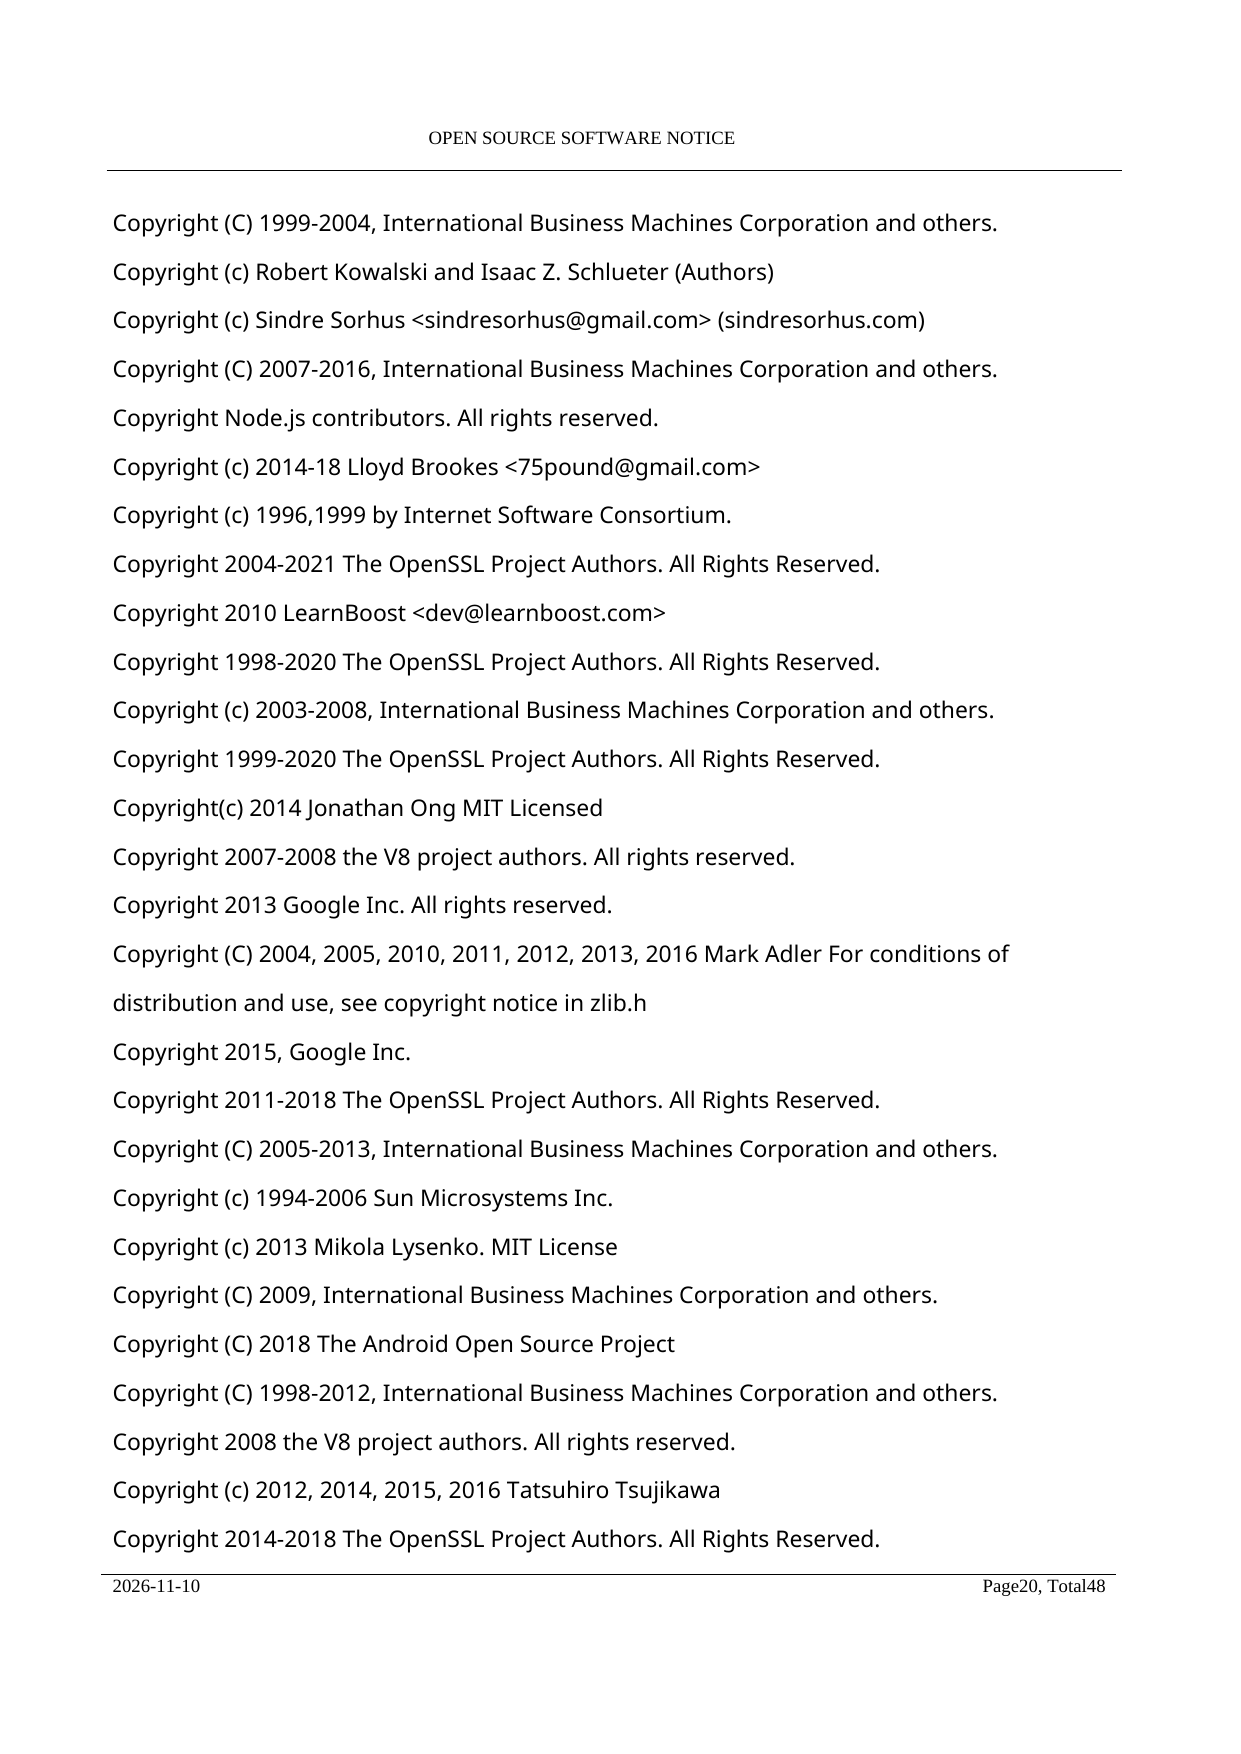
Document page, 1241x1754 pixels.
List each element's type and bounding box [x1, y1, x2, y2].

text [112, 206, 1128, 1555]
